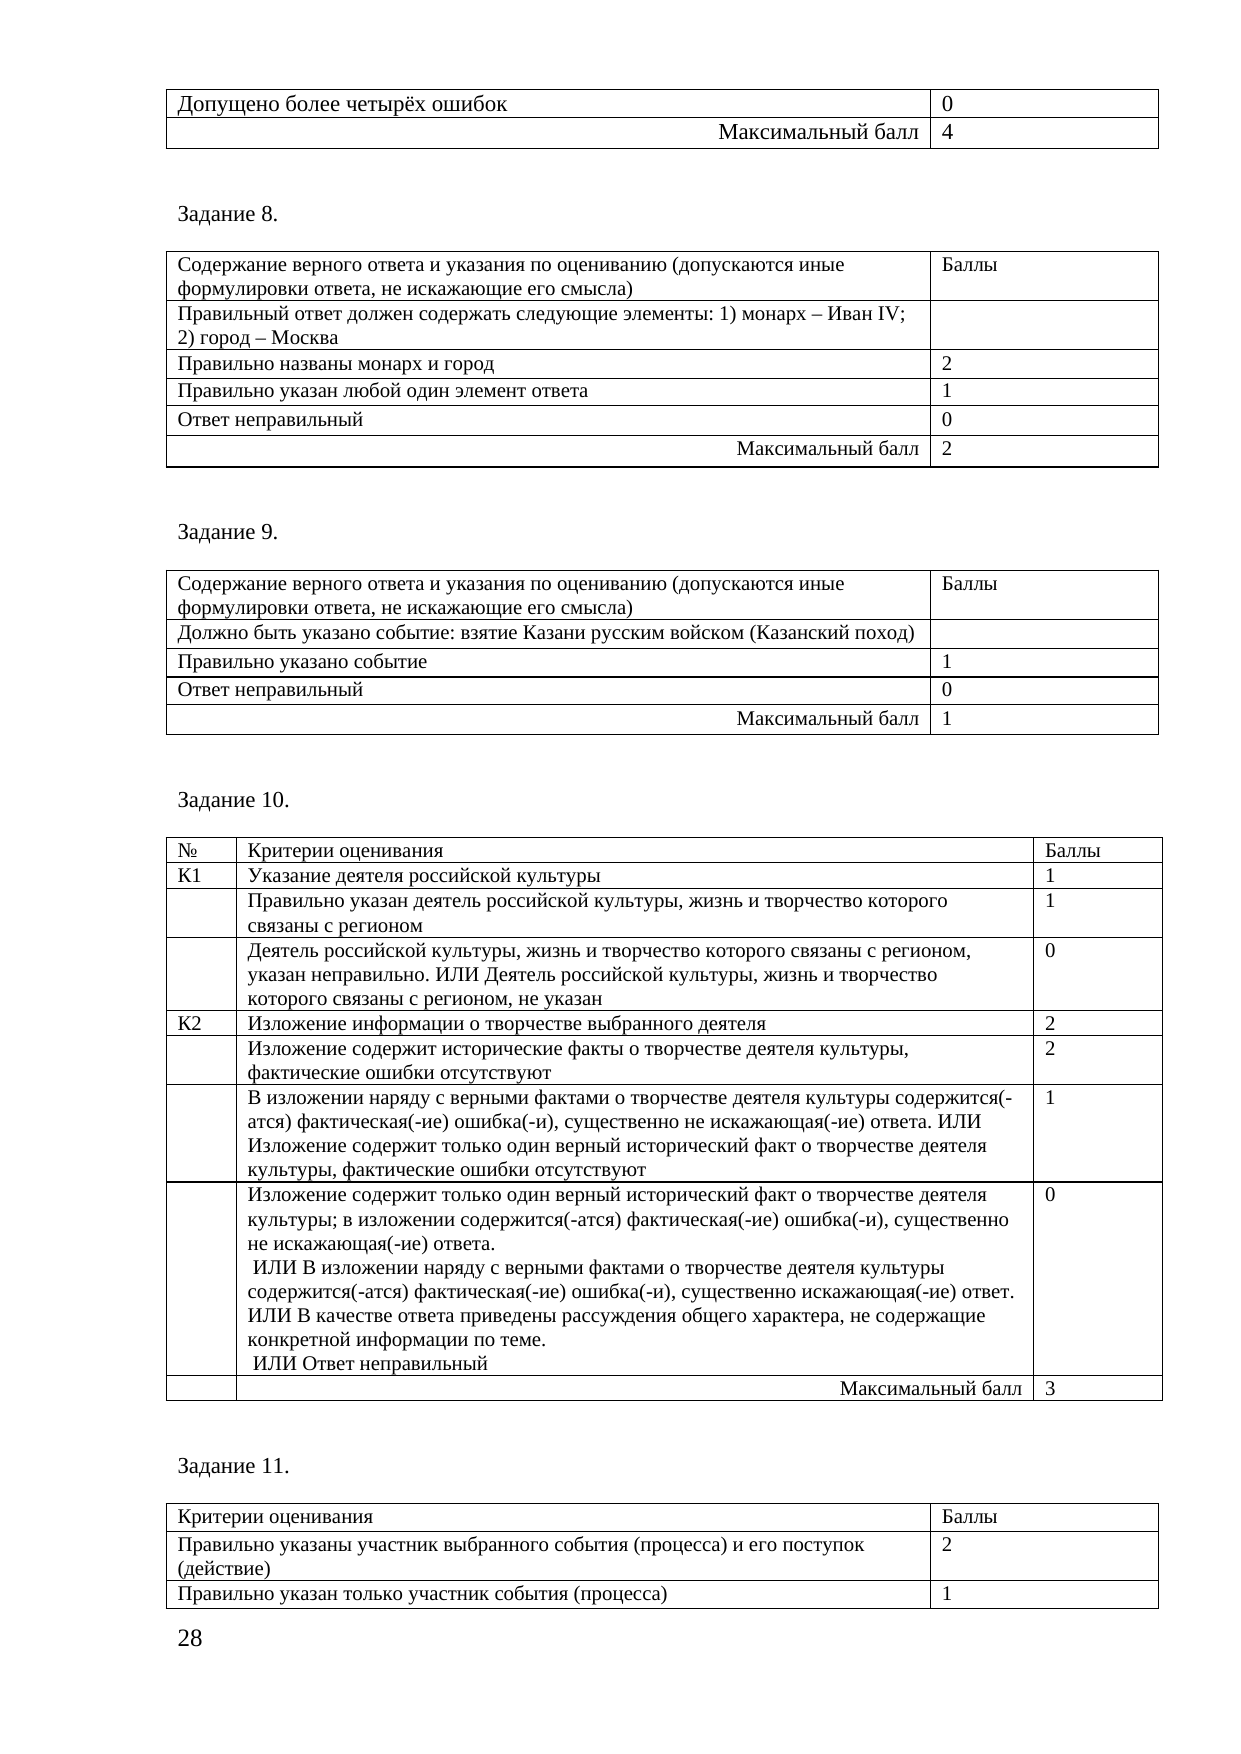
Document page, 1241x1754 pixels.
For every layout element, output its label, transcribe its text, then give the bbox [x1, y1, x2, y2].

table_cell 1 [931, 705, 1158, 734]
table_cell Изложение содержит только один верный исторический факт о творчестве деятеля культуры; в изложении содержится(-атся) фактическая(-ие) ошибка(-и), существенно не искажающая(-ие) ответа. ИЛИ В изложении наряду с верными фактами о творчестве деятеля культуры содержится(-атся) фактическая(-ие) ошибка(-и), существенно искажающая(-ие) ответ. ИЛИ В качестве ответа приведены рассуждения общего характера, не содержащие конкретной информации по теме. ИЛИ Ответ неправильный [237, 1183, 1033, 1375]
table_cell [931, 620, 1158, 648]
table_cell 0 [1034, 1183, 1162, 1375]
text Задание 10. [177, 786, 1152, 812]
table_header № [167, 838, 236, 862]
table_cell Ответ неправильный [167, 406, 930, 435]
table_header Критерии оценивания [237, 838, 1033, 862]
table_cell Допущено более четырёх ошибок [167, 90, 930, 117]
table_cell Правильно названы монарх и город [167, 350, 930, 377]
table_cell Правильно указано событие [167, 649, 930, 676]
table_cell 2 [931, 1532, 1158, 1580]
table_cell 1 [1034, 1085, 1162, 1181]
table_cell 0 [931, 678, 1158, 704]
table_cell Указание деятеля российской культуры [237, 863, 1033, 887]
table_cell 2 [1034, 1036, 1162, 1084]
table_cell 1 [1034, 889, 1162, 937]
table_cell 2 [1034, 1011, 1162, 1035]
table_cell Правильный ответ должен содержать следующие элементы: 1) монарх – Иван IV; 2) город – Москва [167, 301, 930, 349]
text Задание 9. [177, 518, 1152, 545]
table_cell [167, 1036, 236, 1084]
table_cell [931, 301, 1158, 349]
table_cell Изложение содержит исторические факты о творчестве деятеля культуры, фактические ошибки отсутствуют [237, 1036, 1033, 1084]
table_cell Правильно указан любой один элемент ответа [167, 379, 930, 405]
table_cell К1 [167, 863, 236, 887]
table_cell Деятель российской культуры, жизнь и творчество которого связаны с регионом, указан неправильно. ИЛИ Деятель российской культуры, жизнь и творчество которого связаны с регионом, не указан [237, 938, 1033, 1010]
table_cell Максимальный балл [167, 705, 930, 734]
table_cell Правильно указан деятель российской культуры, жизнь и творчество которого связаны с регионом [237, 889, 1033, 937]
table_cell Ответ неправильный [167, 678, 930, 704]
table_cell Максимальный балл [167, 118, 930, 148]
table_cell 0 [931, 406, 1158, 435]
table_header Баллы [931, 1504, 1158, 1531]
table_cell 2 [931, 436, 1158, 466]
table_header Баллы [931, 571, 1158, 619]
table_cell В изложении наряду с верными фактами о творчестве деятеля культуры содержится(-атся) фактическая(-ие) ошибка(-и), существенно не искажающая(-ие) ответа. ИЛИ Изложение содержит только один верный исторический факт о творчестве деятеля культуры, фактические ошибки отсутствуют [237, 1085, 1033, 1181]
table_cell Изложение информации о творчестве выбранного деятеля [237, 1011, 1033, 1035]
table_cell Правильно указаны участник выбранного события (процесса) и его поступок (действие) [167, 1532, 930, 1580]
table_cell 3 [1034, 1376, 1162, 1400]
table_cell [167, 1085, 236, 1181]
table_cell [167, 889, 236, 937]
table_cell Правильно указан только участник события (процесса) [167, 1581, 930, 1608]
table_cell 4 [931, 118, 1158, 148]
table_cell Максимальный балл [167, 436, 930, 466]
table_header Баллы [1034, 838, 1162, 862]
table_header Баллы [931, 252, 1158, 300]
text Задание 8. [177, 200, 1152, 226]
table_cell 1 [931, 1581, 1158, 1608]
table_cell Максимальный балл [237, 1376, 1033, 1400]
table_cell 1 [931, 649, 1158, 676]
table_header Критерии оценивания [167, 1504, 930, 1531]
table_cell 2 [931, 350, 1158, 377]
table_cell К2 [167, 1011, 236, 1035]
table_cell [167, 1183, 236, 1375]
table_cell [167, 1376, 236, 1400]
table_cell 1 [931, 379, 1158, 405]
text Задание 11. [177, 1452, 1152, 1478]
table_cell 1 [1034, 863, 1162, 887]
table_cell 0 [1034, 938, 1162, 1010]
table_cell 0 [931, 90, 1158, 117]
table_header Содержание верного ответа и указания по оцениванию (допускаются иные формулировки ответа, не искажающие его смысла) [167, 252, 930, 300]
table_cell [167, 938, 236, 1010]
table_header Содержание верного ответа и указания по оцениванию (допускаются иные формулировки ответа, не искажающие его смысла) [167, 571, 930, 619]
table_cell Должно быть указано событие: взятие Казани русским войском (Казанский поход) [167, 620, 930, 648]
